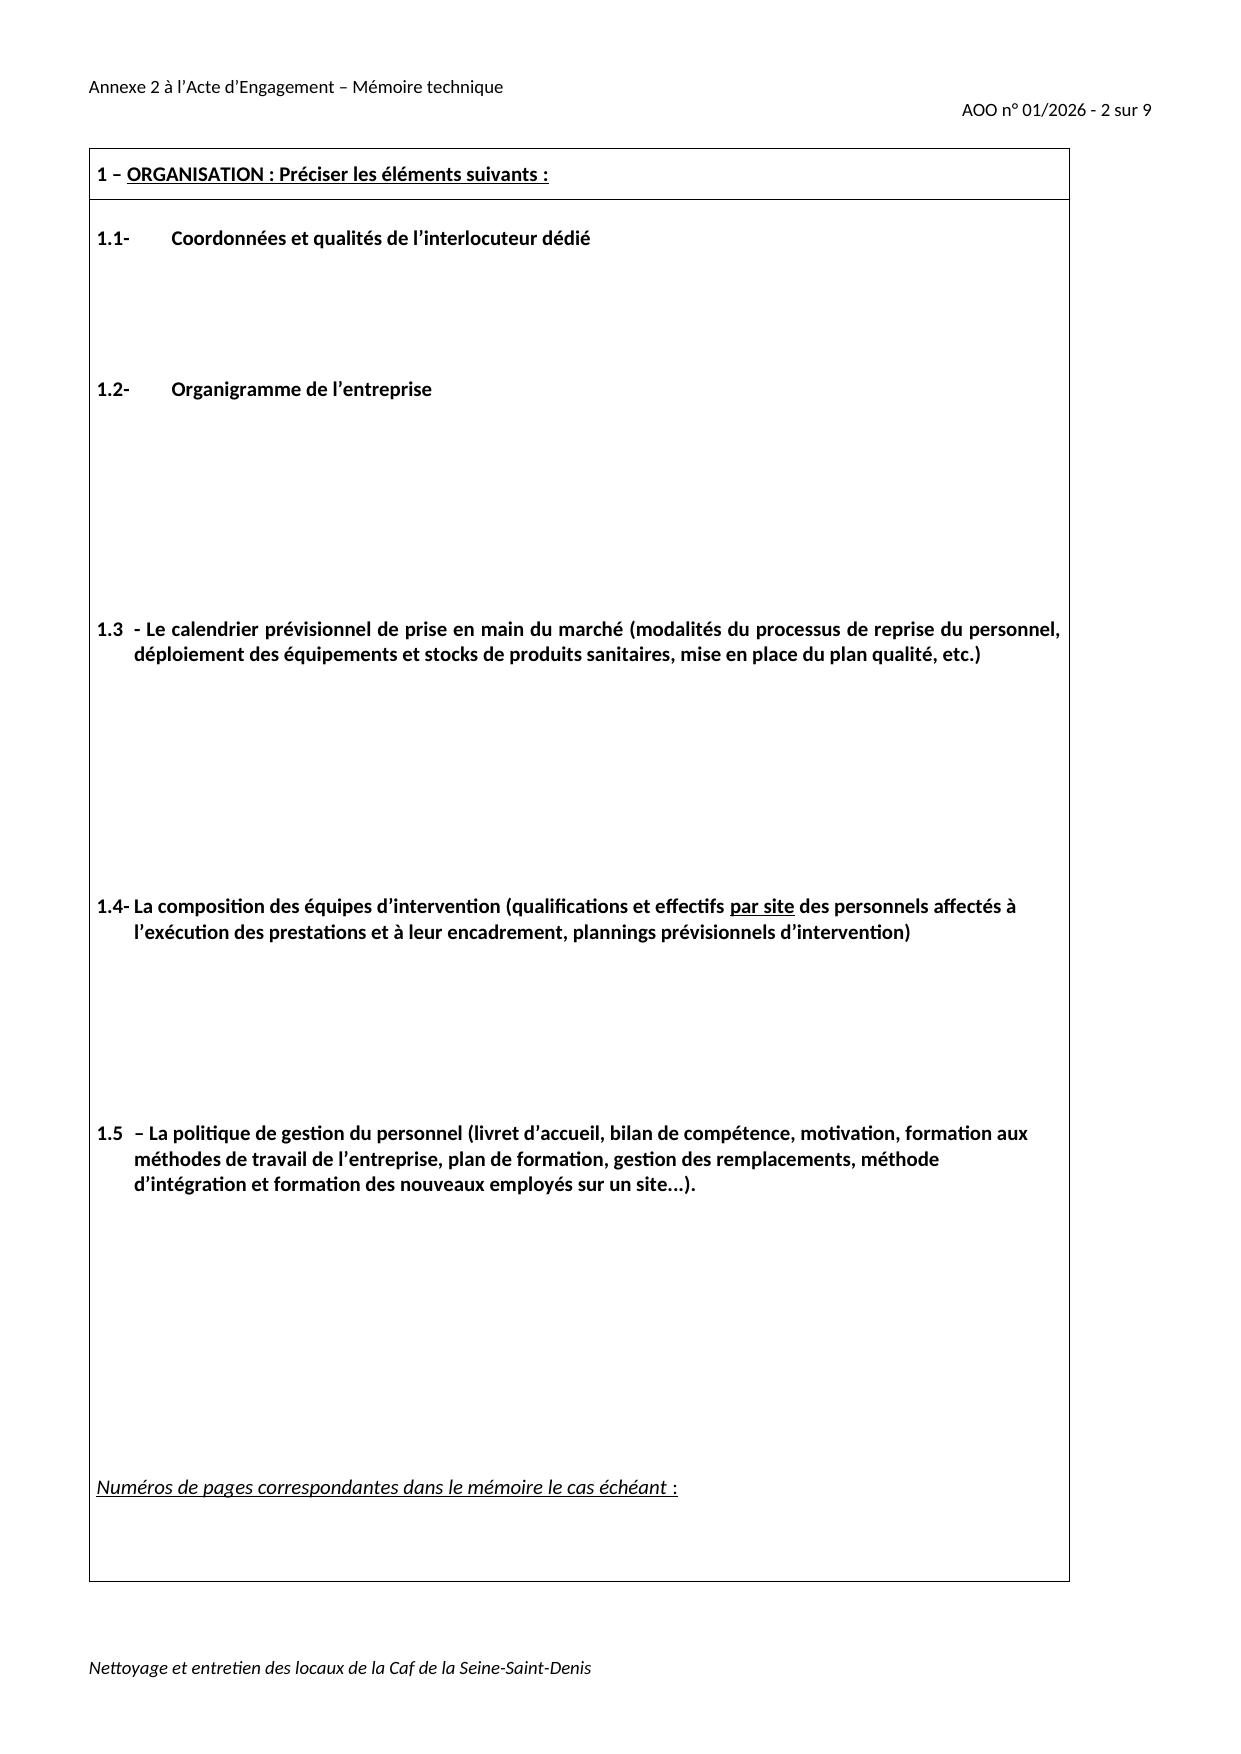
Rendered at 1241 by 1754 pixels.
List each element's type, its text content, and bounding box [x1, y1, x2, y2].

table_header 1 – OrganISATION : Préciser les éléments suivants : [90, 149, 1069, 199]
table_cell Coordonnées et qualités de l’interlocuteur dédié Organigramme de l’entreprise - Le calendrier prévisionnel de prise en main du marché (modalités du processus de reprise du personnel, déploiement des équipements et stocks de produits sanitaires, mise en place du plan qualité, etc.) La composition des équipes d’intervention (qualifications et effectifs par site des personnels affectés à l’exécution des prestations et à leur encadrement, plannings prévisionnels d’intervention) – La politique de gestion du personnel (livret d’accueil, bilan de compétence, motivation, formation aux méthodes de travail de l’entreprise, plan de formation, gestion des remplacements, méthode d’intégration et formation des nouveaux employés sur un site...). Numéros de pages correspondantes dans le mémoire le cas échéant : [90, 200, 1069, 1581]
